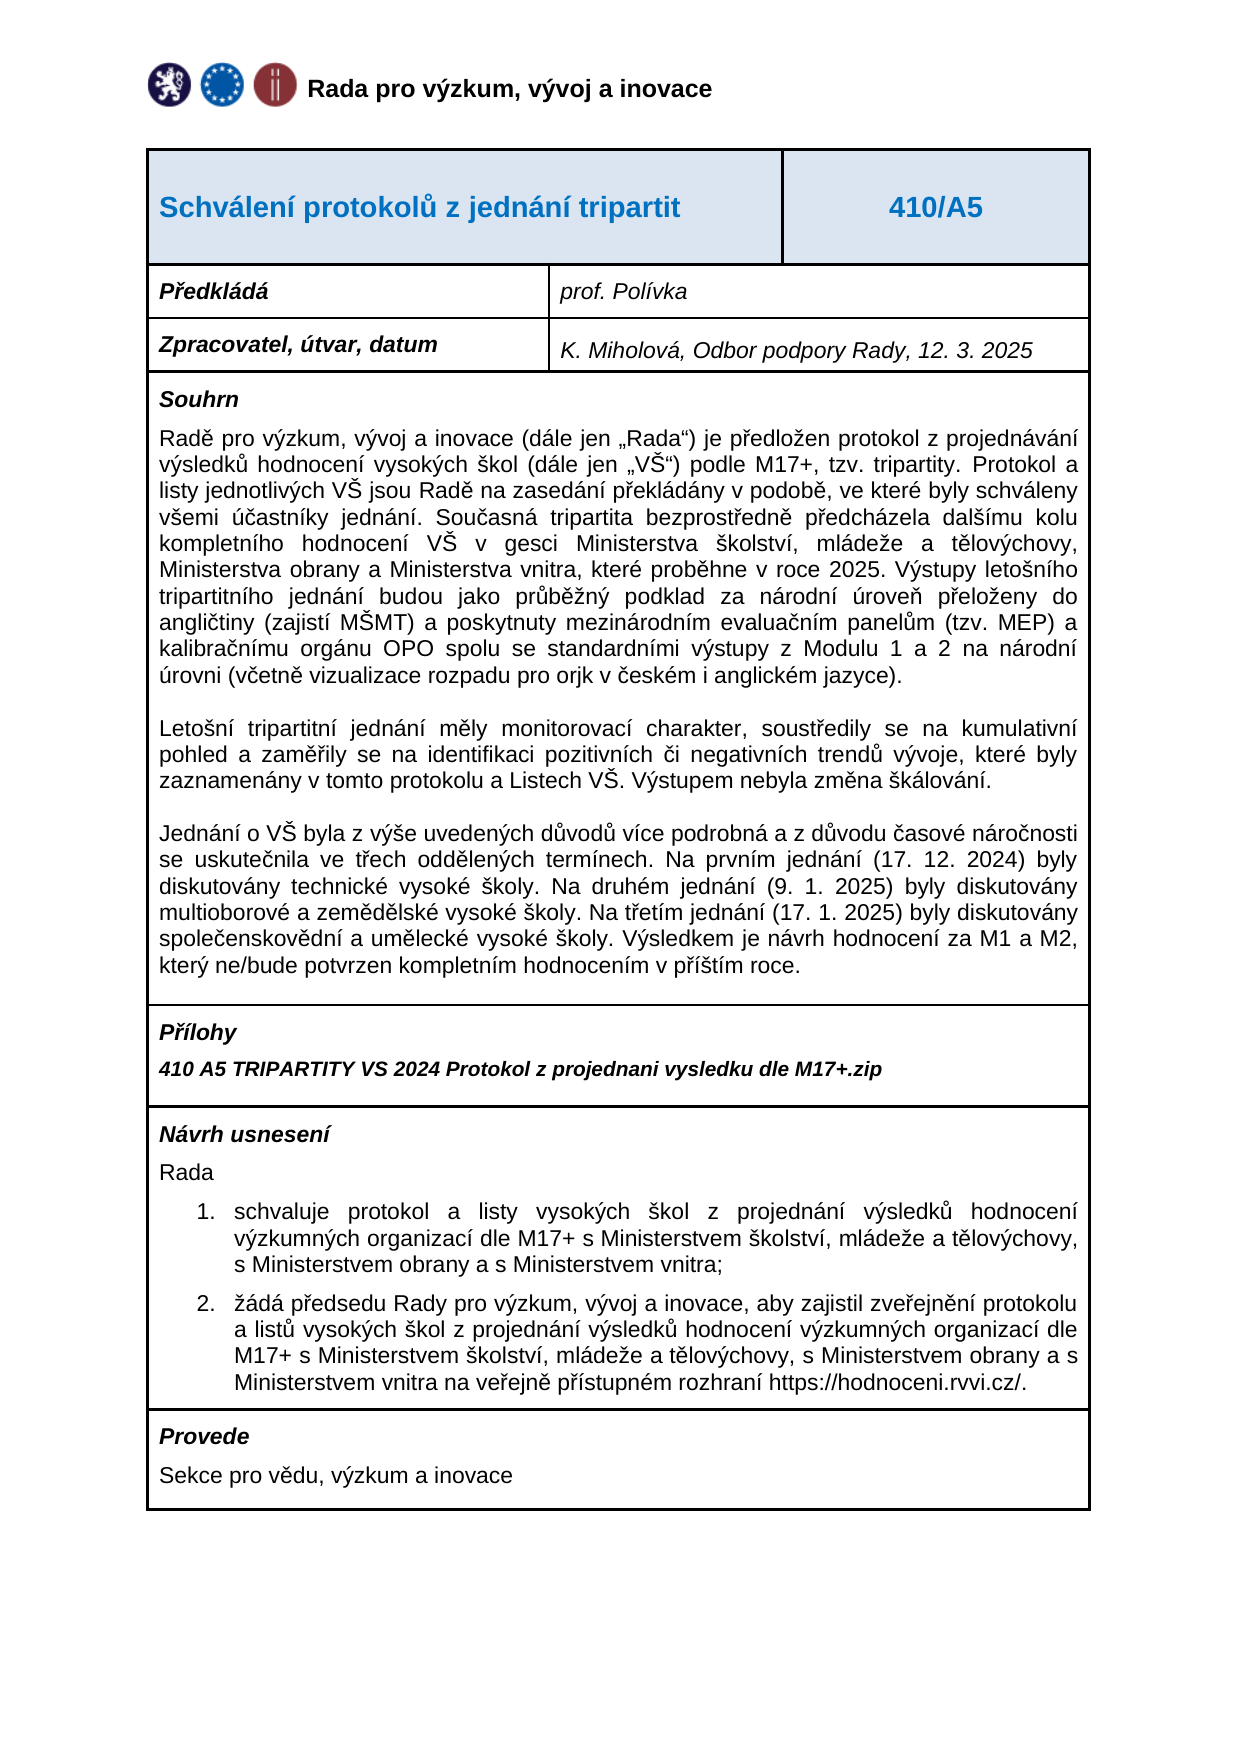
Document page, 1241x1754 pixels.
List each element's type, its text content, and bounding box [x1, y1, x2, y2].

table_cell K. Miholová, Odbor podpory Rady, 12. 3. 2025 [550, 319, 1088, 370]
table_cell Návrh usnesení Rada schvaluje protokol a listy vysokých škol z projednání výsledků hodnocení výzkumných organizací dle M17+ s Ministerstvem školství, mládeže a tělovýchovy, s Ministerstvem obrany a s Ministerstvem vnitra; žádá předsedu Rady pro výzkum, vývoj a inovace, aby zajistil zveřejnění protokolu a listů vysokých škol z projednání výsledků hodnocení výzkumných organizací dle M17+ s Ministerstvem školství, mládeže a tělovýchovy, s Ministerstvem obrany a s Ministerstvem vnitra na veřejně přístupném rozhraní https://hodnoceni.rvvi.cz/. [149, 1108, 1088, 1408]
table_header Schválení protokolů z jednání tripartit [149, 151, 781, 263]
table_cell prof. Polívka [550, 266, 1088, 317]
table_cell Předkládá [149, 266, 548, 317]
table_cell Přílohy 410 A5 TRIPARTITY VS 2024 Protokol z projednani vysledku dle M17+.zip [149, 1006, 1088, 1105]
table_header 410/A5 [784, 151, 1088, 263]
table_cell Provede Sekce pro vědu, výzkum a inovace [149, 1411, 1088, 1508]
picture [147, 62, 298, 108]
table_cell Souhrn Radě pro výzkum, vývoj a inovace (dále jen „Rada“) je předložen protokol z projednávání výsledků hodnocení vysokých škol (dále jen „VŠ“) podle M17+, tzv. tripartity. Protokol a listy jednotlivých VŠ jsou Radě na zasedání překládány v podobě, ve které byly schváleny všemi účastníky jednání. Současná tripartita bezprostředně předcházela dalšímu kolu kompletního hodnocení VŠ v gesci Ministerstva školství, mládeže a tělovýchovy, Ministerstva obrany a Ministerstva vnitra, které proběhne v roce 2025. Výstupy letošního tripartitního jednání budou jako průběžný podklad za národní úroveň přeloženy do angličtiny (zajistí MŠMT) a poskytnuty mezinárodním evaluačním panelům (tzv. MEP) a kalibračnímu orgánu OPO spolu se standardními výstupy z Modulu 1 a 2 na národní úrovni (včetně vizualizace rozpadu pro orjk v českém i anglickém jazyce). Letošní tripartitní jednání měly monitorovací charakter, soustředily se na kumulativní pohled a zaměřily se na identifikaci pozitivních či negativních trendů vývoje, které byly zaznamenány v tomto protokolu a Listech VŠ. Výstupem nebyla změna škálování. Jednání o VŠ byla z výše uvedených důvodů více podrobná a z důvodu časové náročnosti se uskutečnila ve třech oddělených termínech. Na prvním jednání (17. 12. 2024) byly diskutovány technické vysoké školy. Na druhém jednání (9. 1. 2025) byly diskutovány multioborové a zemědělské vysoké školy. Na třetím jednání (17. 1. 2025) byly diskutovány společenskovědní a umělecké vysoké školy. Výsledkem je návrh hodnocení za M1 a M2, který ne/bude potvrzen kompletním hodnocením v příštím roce. [149, 373, 1088, 1004]
table_cell Zpracovatel, útvar, datum [149, 319, 548, 370]
